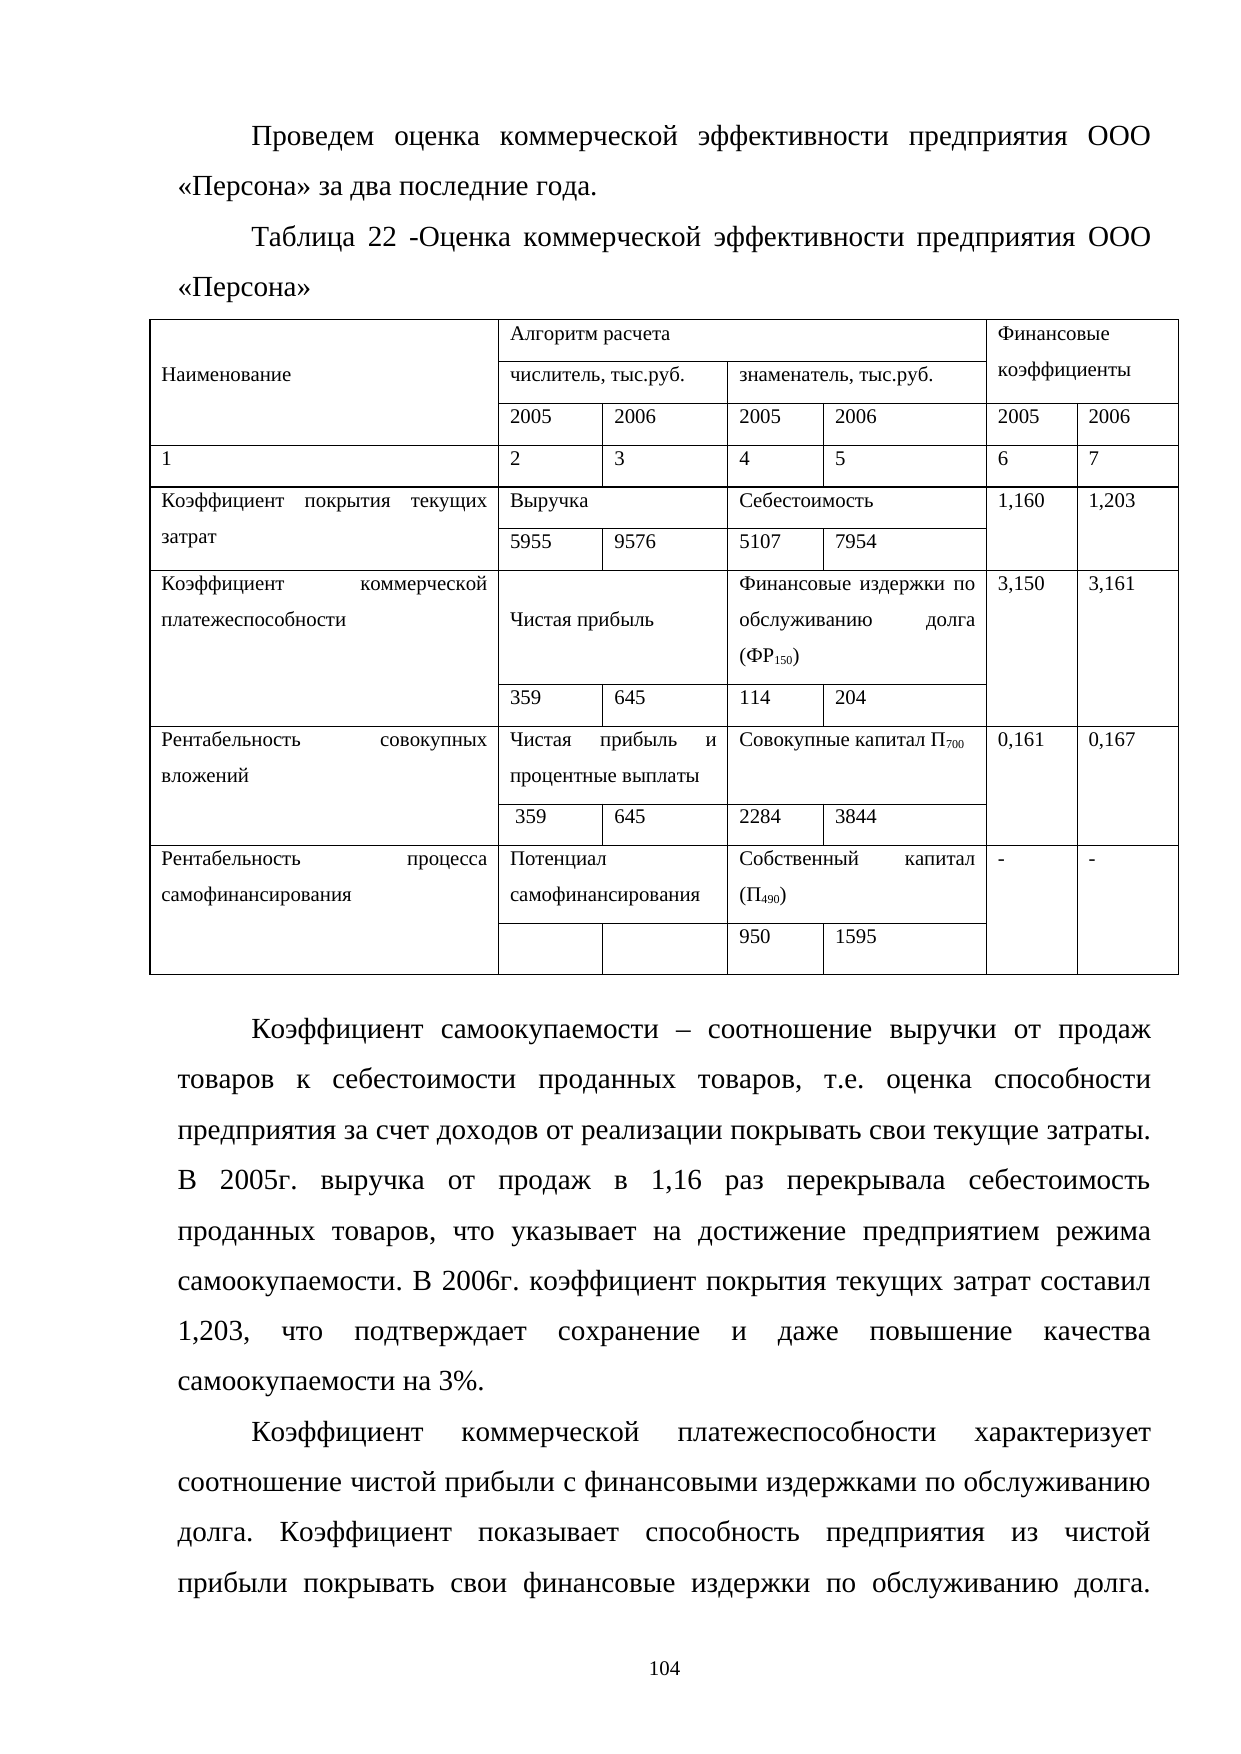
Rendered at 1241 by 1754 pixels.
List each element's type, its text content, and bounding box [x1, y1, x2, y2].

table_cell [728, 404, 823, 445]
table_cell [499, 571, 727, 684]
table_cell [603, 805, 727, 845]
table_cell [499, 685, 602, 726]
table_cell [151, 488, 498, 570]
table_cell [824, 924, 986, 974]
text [177, 1414, 1152, 1598]
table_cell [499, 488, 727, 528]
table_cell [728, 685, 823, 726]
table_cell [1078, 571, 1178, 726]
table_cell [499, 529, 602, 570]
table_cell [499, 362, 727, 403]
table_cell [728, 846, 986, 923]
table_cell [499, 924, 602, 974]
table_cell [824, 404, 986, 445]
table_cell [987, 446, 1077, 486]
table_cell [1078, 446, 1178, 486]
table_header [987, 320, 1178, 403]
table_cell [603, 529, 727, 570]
text Коэффициент самоокупаемости – соотношение выручки от продаж товаров к себестоимости проданных товаров, т.е. оценка способности предприятия за счет доходов от реализации покрывать свои текущие затраты. В 2005г. выручка от продаж в 1,16 раз перекрывала себестоимость проданных товаров, что указывает на достижение предприятием режима самоокупаемости. В 2006г. коэффициент покрытия текущих затрат составил 1,203, что подтверждает сохранение и даже повышение качества самоокупаемости на 3%. [177, 1011, 1152, 1397]
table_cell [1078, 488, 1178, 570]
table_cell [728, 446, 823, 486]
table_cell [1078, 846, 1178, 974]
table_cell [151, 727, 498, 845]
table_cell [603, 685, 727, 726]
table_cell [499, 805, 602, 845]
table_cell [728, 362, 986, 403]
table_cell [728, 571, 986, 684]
text Таблица 22 -Оценка коммерческой эффективности предприятия ООО «Персона» [177, 219, 1152, 303]
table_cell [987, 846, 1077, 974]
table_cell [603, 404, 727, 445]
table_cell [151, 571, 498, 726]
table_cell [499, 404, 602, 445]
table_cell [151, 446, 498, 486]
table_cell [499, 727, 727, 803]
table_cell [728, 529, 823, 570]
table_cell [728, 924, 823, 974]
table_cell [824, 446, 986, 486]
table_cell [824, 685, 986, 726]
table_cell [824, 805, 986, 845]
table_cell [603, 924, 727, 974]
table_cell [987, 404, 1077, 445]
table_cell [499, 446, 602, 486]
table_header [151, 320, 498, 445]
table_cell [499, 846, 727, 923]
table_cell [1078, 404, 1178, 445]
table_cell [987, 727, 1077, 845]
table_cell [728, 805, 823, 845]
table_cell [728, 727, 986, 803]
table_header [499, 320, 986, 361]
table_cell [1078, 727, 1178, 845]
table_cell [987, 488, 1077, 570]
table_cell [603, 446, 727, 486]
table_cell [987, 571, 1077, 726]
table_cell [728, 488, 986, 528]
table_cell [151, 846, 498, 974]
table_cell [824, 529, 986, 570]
text Проведем оценка коммерческой эффективности предприятия ООО «Персона» за два последние года. [177, 118, 1152, 202]
